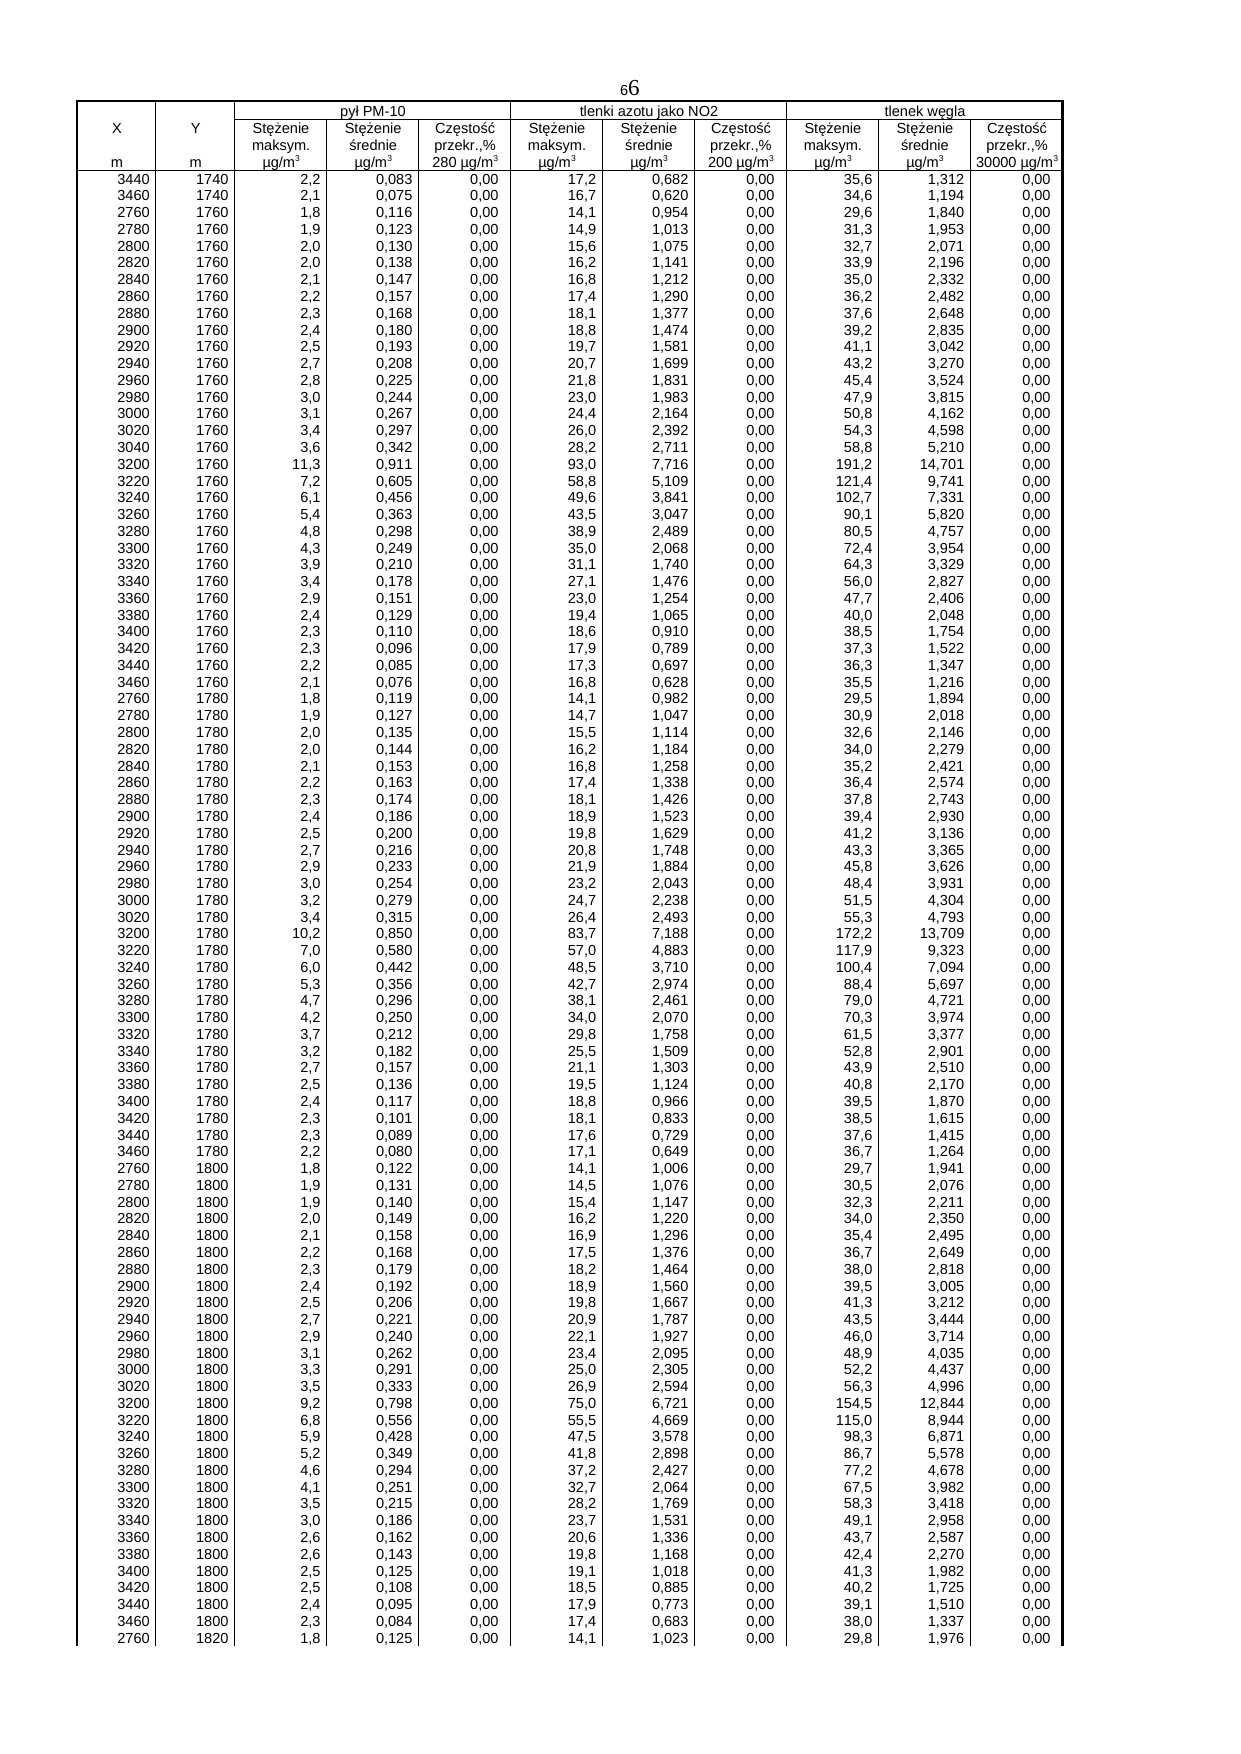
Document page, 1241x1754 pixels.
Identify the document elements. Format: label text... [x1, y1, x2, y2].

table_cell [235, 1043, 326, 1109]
table_cell µg/m3 [235, 154, 326, 170]
table_cell 280 µg/m3 [419, 154, 510, 170]
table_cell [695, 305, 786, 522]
table_cell µg/m3 [787, 154, 878, 170]
table_cell Stężenie średnie [327, 120, 418, 153]
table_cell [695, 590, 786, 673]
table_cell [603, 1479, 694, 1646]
table_header tlenek węgla [787, 102, 1061, 119]
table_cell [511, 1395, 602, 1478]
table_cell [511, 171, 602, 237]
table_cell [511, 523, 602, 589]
table_cell Częstość przekr.,% [971, 120, 1061, 153]
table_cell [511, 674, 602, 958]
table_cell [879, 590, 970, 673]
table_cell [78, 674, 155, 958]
table_cell µg/m3 [327, 154, 418, 170]
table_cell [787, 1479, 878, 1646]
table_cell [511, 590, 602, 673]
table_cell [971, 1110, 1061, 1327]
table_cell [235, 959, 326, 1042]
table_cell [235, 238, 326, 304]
table_cell µg/m3 [603, 154, 694, 170]
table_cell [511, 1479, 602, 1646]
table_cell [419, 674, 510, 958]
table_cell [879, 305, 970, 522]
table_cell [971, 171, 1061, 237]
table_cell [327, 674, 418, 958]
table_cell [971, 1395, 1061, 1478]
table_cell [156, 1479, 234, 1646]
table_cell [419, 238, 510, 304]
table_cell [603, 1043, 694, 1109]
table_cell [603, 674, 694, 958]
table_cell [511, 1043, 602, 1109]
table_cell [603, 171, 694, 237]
table_cell µg/m3 [511, 154, 602, 170]
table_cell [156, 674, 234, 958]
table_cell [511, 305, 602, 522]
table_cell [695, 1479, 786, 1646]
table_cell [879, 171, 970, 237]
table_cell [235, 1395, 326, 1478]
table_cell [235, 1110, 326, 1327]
table_cell µg/m3 [879, 154, 970, 170]
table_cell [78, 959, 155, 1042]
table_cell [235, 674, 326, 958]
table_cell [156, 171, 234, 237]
table_cell Częstość przekr.,% [419, 120, 510, 153]
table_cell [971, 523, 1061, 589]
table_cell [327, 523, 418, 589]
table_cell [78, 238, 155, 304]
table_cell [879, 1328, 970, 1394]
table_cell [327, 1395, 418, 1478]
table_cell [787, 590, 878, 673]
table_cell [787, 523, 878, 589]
table_cell Stężenie średnie [879, 120, 970, 153]
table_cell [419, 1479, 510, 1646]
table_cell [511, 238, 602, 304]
table_cell Y [156, 119, 234, 153]
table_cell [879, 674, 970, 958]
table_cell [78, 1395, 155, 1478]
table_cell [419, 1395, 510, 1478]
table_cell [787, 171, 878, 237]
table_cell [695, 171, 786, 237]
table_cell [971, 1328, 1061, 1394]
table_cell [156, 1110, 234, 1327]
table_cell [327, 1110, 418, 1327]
table_header [156, 102, 234, 119]
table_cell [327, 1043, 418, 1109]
table_cell X [78, 119, 155, 153]
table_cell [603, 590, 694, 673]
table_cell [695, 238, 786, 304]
table_cell Stężenie maksym. [235, 120, 326, 153]
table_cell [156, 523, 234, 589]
table_cell Częstość przekr.,% [695, 120, 786, 153]
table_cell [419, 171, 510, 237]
table_cell 30000 µg/m3 [971, 154, 1061, 170]
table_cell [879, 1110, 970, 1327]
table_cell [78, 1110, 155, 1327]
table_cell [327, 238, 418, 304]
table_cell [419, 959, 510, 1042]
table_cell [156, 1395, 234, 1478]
table_header [78, 102, 155, 119]
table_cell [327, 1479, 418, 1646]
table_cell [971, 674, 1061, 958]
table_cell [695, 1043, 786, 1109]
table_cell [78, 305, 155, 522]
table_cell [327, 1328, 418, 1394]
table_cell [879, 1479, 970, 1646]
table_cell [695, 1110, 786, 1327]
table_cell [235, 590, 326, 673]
table_cell m [78, 154, 155, 170]
table_cell Stężenie maksym. [787, 120, 878, 153]
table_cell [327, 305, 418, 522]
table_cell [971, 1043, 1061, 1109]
table_header pył PM-10 [235, 102, 510, 119]
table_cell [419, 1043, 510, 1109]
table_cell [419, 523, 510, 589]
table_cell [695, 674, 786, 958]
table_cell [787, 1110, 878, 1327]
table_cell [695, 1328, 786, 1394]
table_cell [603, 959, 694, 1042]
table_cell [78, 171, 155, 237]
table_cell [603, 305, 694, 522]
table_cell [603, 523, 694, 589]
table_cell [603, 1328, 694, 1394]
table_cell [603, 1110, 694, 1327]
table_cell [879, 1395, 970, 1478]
table_cell 200 µg/m3 [695, 154, 786, 170]
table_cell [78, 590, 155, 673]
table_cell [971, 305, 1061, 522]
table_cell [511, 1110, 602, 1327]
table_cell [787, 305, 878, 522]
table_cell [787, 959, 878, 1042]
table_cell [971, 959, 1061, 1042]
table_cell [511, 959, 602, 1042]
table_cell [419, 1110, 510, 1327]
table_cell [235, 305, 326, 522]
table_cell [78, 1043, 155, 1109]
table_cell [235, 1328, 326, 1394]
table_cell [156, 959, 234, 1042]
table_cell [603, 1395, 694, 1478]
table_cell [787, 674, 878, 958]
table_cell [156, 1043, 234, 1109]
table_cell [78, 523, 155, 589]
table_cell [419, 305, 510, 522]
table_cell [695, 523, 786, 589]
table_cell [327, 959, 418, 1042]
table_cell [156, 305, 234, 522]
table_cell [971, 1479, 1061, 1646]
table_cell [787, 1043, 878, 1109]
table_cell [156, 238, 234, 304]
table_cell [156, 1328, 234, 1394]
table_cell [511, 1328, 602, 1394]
table_cell Stężenie średnie [603, 120, 694, 153]
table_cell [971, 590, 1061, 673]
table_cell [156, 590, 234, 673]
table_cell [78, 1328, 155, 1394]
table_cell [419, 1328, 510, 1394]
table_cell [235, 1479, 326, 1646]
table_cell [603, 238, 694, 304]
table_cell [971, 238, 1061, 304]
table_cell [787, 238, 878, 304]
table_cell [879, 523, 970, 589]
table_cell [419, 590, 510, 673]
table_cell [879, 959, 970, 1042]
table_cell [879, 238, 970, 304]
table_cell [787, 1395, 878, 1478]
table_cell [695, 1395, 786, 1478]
table_cell Stężenie maksym. [511, 120, 602, 153]
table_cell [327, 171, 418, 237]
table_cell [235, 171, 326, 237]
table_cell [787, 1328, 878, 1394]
table_cell m [156, 154, 234, 170]
table_header tlenki azotu jako NO2 [511, 102, 786, 119]
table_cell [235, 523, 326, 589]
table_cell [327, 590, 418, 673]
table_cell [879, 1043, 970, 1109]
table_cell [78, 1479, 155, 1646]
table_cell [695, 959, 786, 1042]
